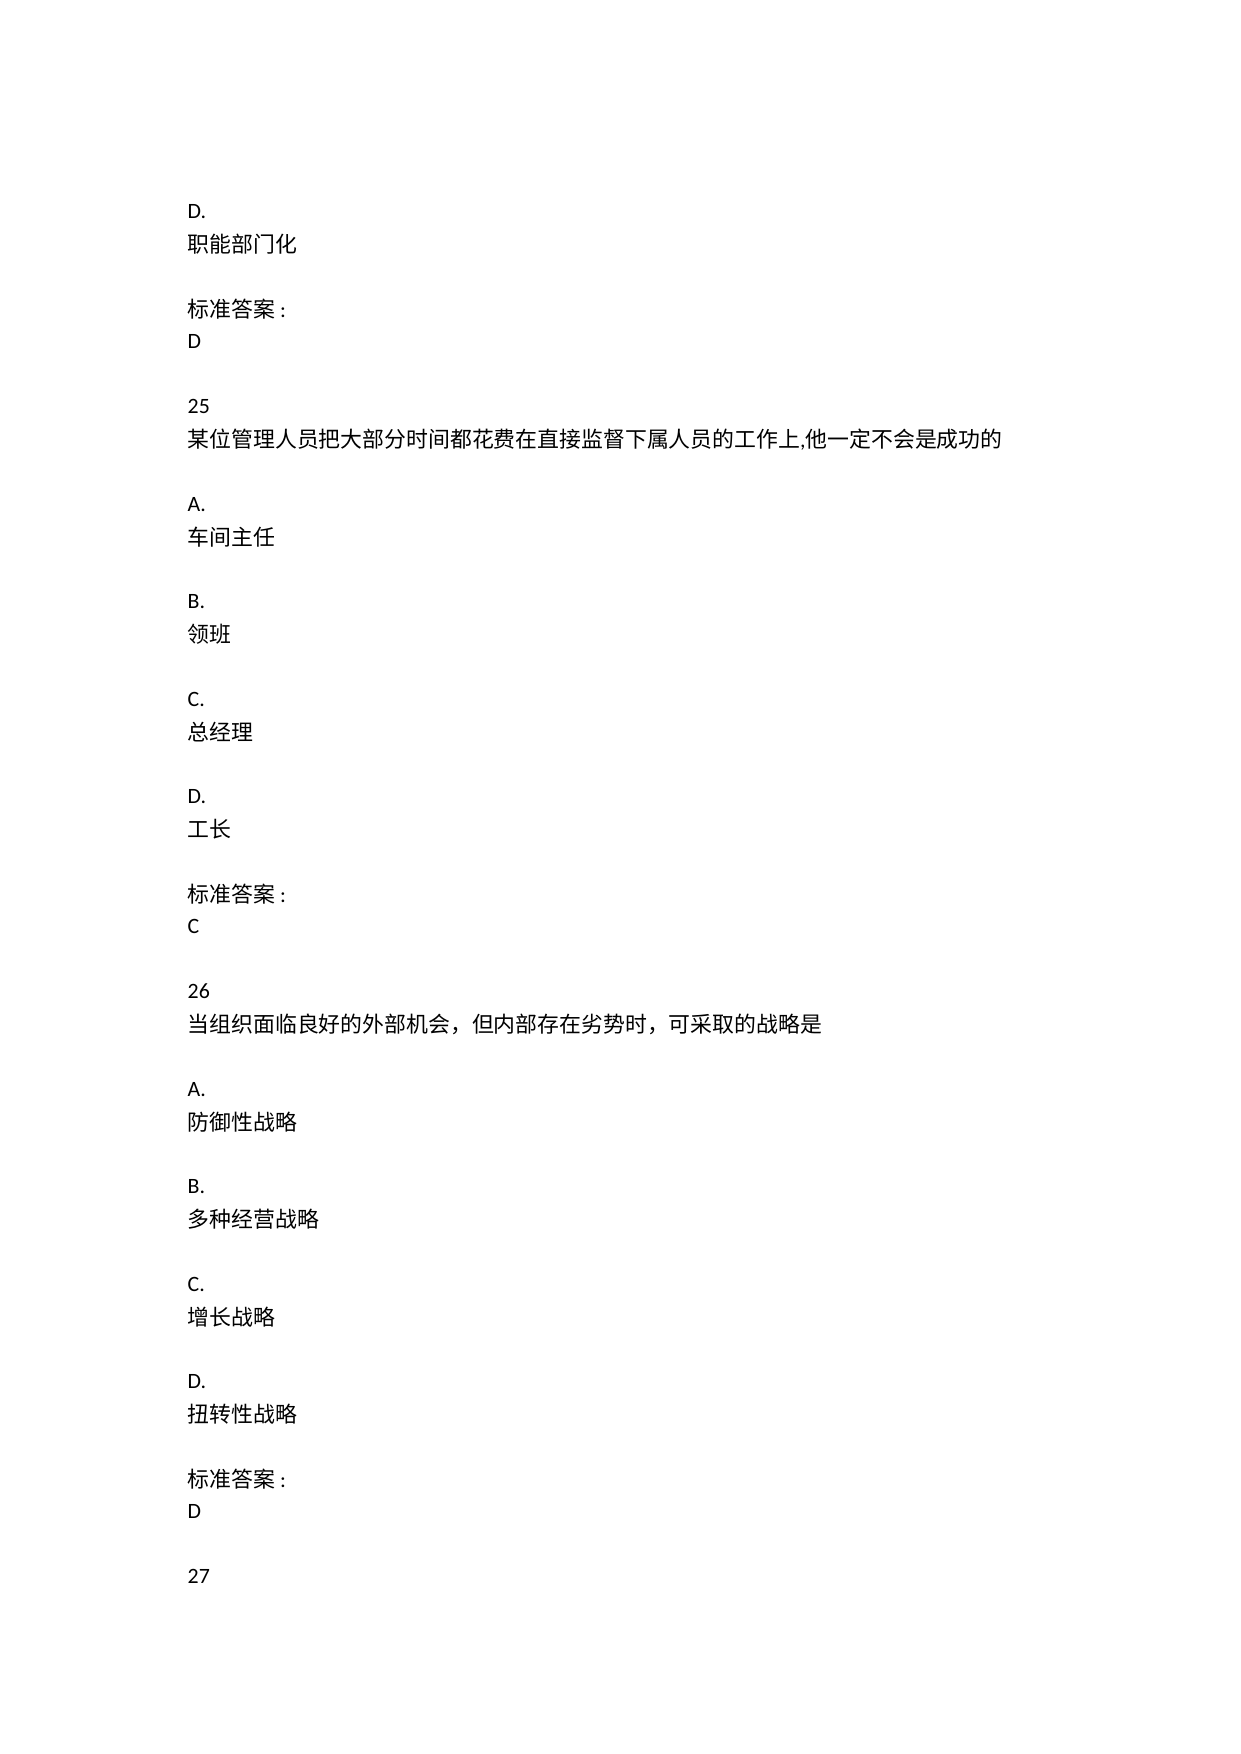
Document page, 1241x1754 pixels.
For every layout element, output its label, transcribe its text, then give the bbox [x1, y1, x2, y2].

text D [187, 1494, 1053, 1527]
text 多种经营战略 [187, 1202, 1053, 1234]
text 标准答案 : [187, 292, 1053, 324]
text 扭转性战略 [187, 1397, 1053, 1429]
text 27 [187, 1559, 1053, 1592]
text B. [187, 584, 1053, 617]
text 标准答案 : [187, 1462, 1053, 1494]
text 职能部门化 [187, 227, 1053, 259]
text A. [187, 487, 1053, 519]
text D [187, 324, 1053, 357]
text D. [187, 1364, 1053, 1397]
text 车间主任 [187, 519, 1053, 552]
text 领班 [187, 617, 1053, 649]
text 工长 [187, 812, 1053, 844]
text C. [187, 682, 1053, 714]
text 25 [187, 389, 1053, 422]
text C [187, 909, 1053, 942]
text D. [187, 779, 1053, 812]
text B. [187, 1169, 1053, 1202]
text 防御性战略 [187, 1104, 1053, 1137]
text C. [187, 1267, 1053, 1299]
text 标准答案 : [187, 877, 1053, 909]
text 26 [187, 974, 1053, 1007]
text 某位管理人员把大部分时间都花费在直接监督下属人员的工作上,他一定不会是成功的 [187, 422, 1053, 454]
text 当组织面临良好的外部机会，但内部存在劣势时，可采取的战略是 [187, 1007, 1053, 1039]
text 总经理 [187, 714, 1053, 747]
text D. [187, 194, 1053, 227]
text 增长战略 [187, 1299, 1053, 1332]
text A. [187, 1072, 1053, 1104]
